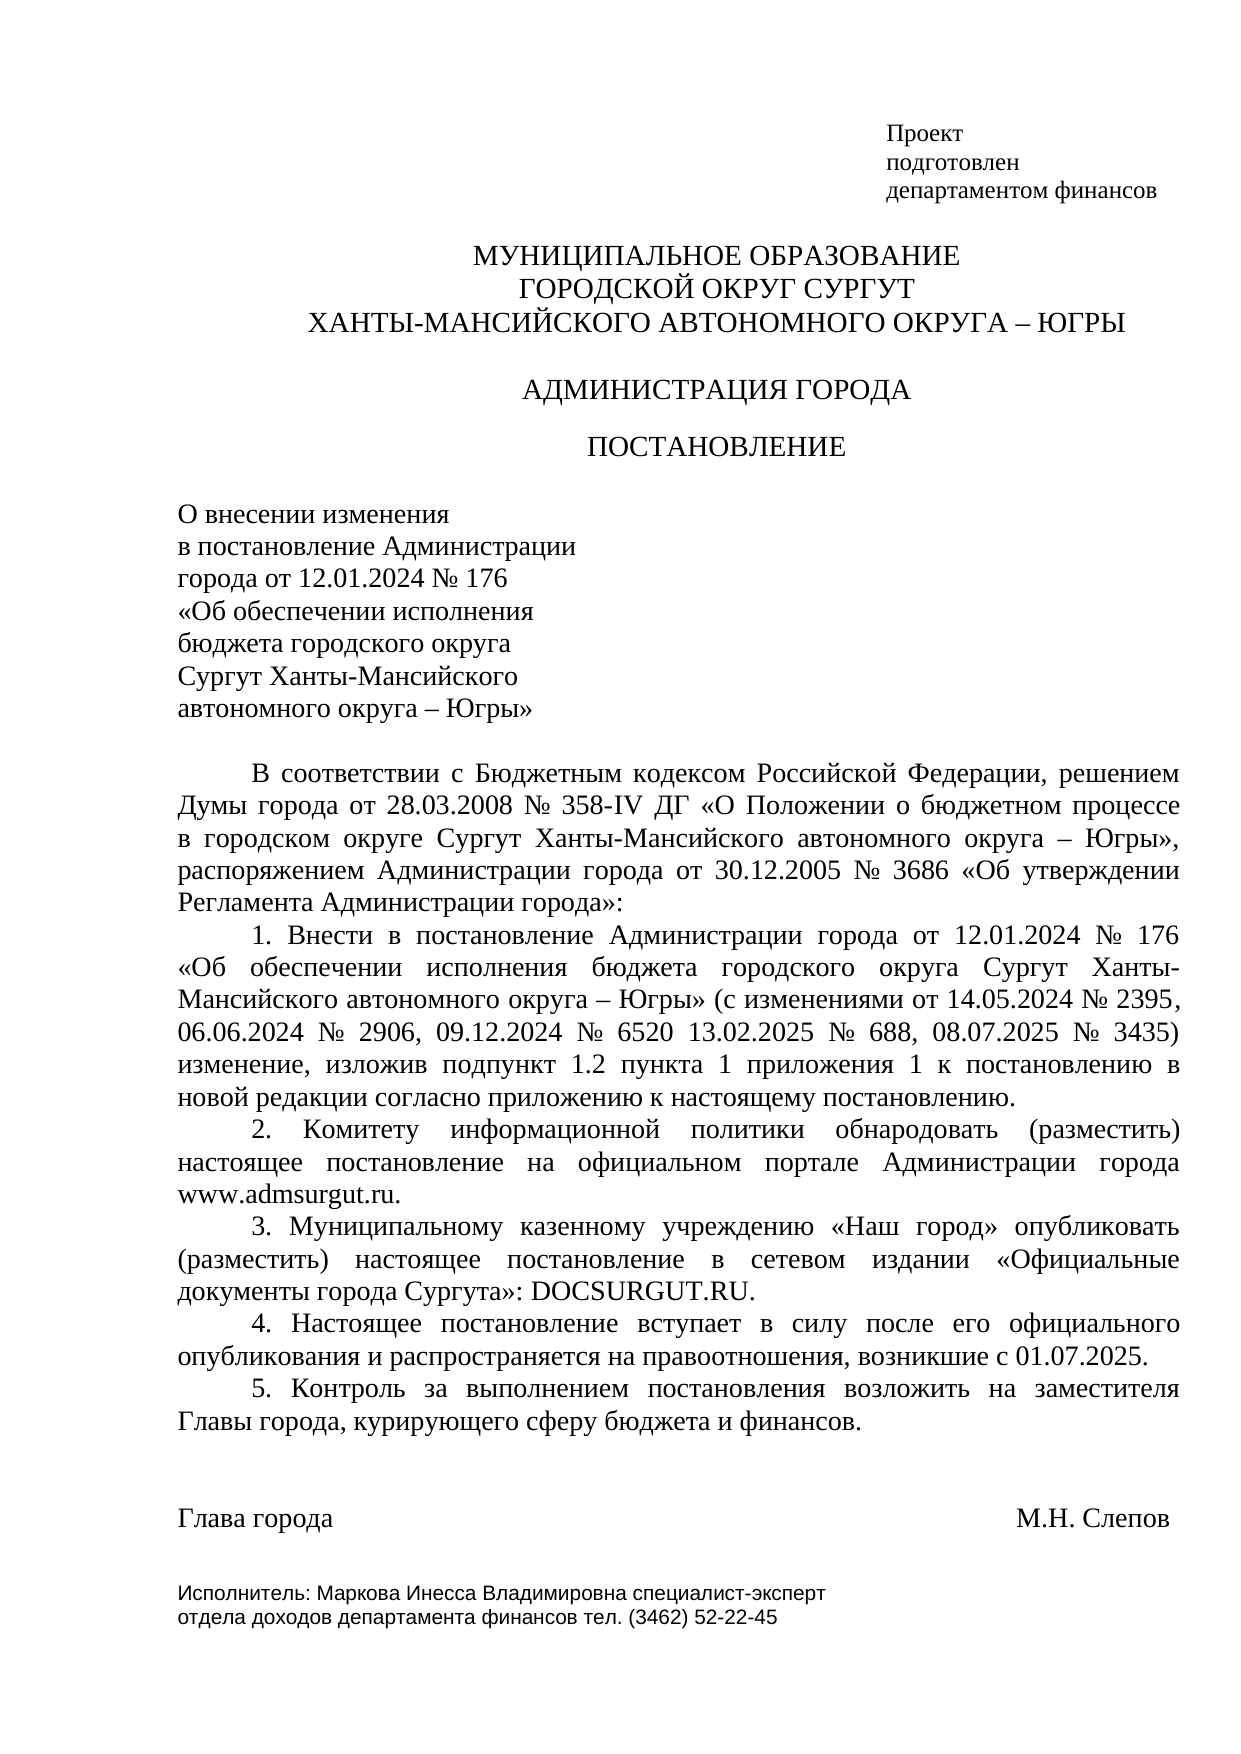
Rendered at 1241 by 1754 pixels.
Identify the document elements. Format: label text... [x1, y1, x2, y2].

text МУНИЦИПАЛЬНОЕ ОБРАЗОВАНИЕ [177, 238, 1181, 271]
text 2. Комитету информационной политики обнародовать (разместить) настоящее постановление на официальном портале Администрации города www.admsurgut.ru. [177, 1112, 1181, 1209]
text 5. Контроль за выполнением постановления возложить на заместителя Главы города, курирующего сферу бюджета и финансов. [177, 1371, 1181, 1436]
text департаментом финансов [886, 176, 1181, 204]
text 3. Муниципальному казенному учреждению «Наш город» опубликовать (разместить) настоящее постановление в сетевом издании «Официальные документы города Сургута»: DOCSURGUT.RU. [177, 1209, 1181, 1307]
text города от 12.01.2024 № 176 [177, 561, 814, 594]
text в постановление Администрации [177, 529, 814, 561]
text подготовлен [886, 147, 1181, 176]
text бюджета городского округа [177, 626, 814, 659]
text Сургут Ханты-Мансийского [177, 659, 814, 691]
text ХАНТЫ-МАНСИЙСКОГО АВТОНОМНОГО ОКРУГА – ЮГРЫ [177, 305, 1181, 338]
text ГОРОДСКОЙ ОКРУГ СУРГУТ [177, 271, 1181, 305]
text Глава города М.Н. Слепов [177, 1501, 1181, 1533]
text «Об обеспечении исполнения [177, 594, 814, 626]
text ПОСТАНОВЛЕНИЕ [177, 429, 1181, 463]
text 1. Внести в постановление Администрации города от 12.01.2024 № 176 «Об обеспечении исполнения бюджета городского округа Сургут Ханты-Мансийского автономного округа ‒ Югры» (с изменениями от 14.05.2024 № 2395, 06.06.2024 № 2906, 09.12.2024 № 6520 13.02.2025 № 688, 08.07.2025 № 3435) изменение, изложив подпункт 1.2 пункта 1 приложения 1 к постановлению в новой редакции согласно приложению к настоящему постановлению. [177, 918, 1181, 1112]
text АДМИНИСТРАЦИЯ ГОРОДА [177, 372, 1181, 406]
text 4. Настоящее постановление вступает в силу после его официального опубликования и распространяется на правоотношения, возникшие с 01.07.2025. [177, 1307, 1181, 1371]
text автономного округа ‒ Югры» [177, 691, 814, 723]
text В соответствии с Бюджетным кодексом Российской Федерации, решением Думы города от 28.03.2008 № 358-IV ДГ «О Положении о бюджетном процессе в городском округе Сургут Ханты-Мансийского автономного округа – Югры», распоряжением Администрации города от 30.12.2005 № 3686 «Об утверждении Регламента Администрации города»: [177, 756, 1181, 918]
text Исполнитель: Маркова Инесса Владимировна специалист-эксперт [177, 1581, 1181, 1605]
text О внесении изменения [177, 497, 814, 529]
text Проект [886, 118, 1181, 147]
text отдела доходов департамента финансов тел. (3462) 52-22-45 [177, 1605, 1181, 1629]
